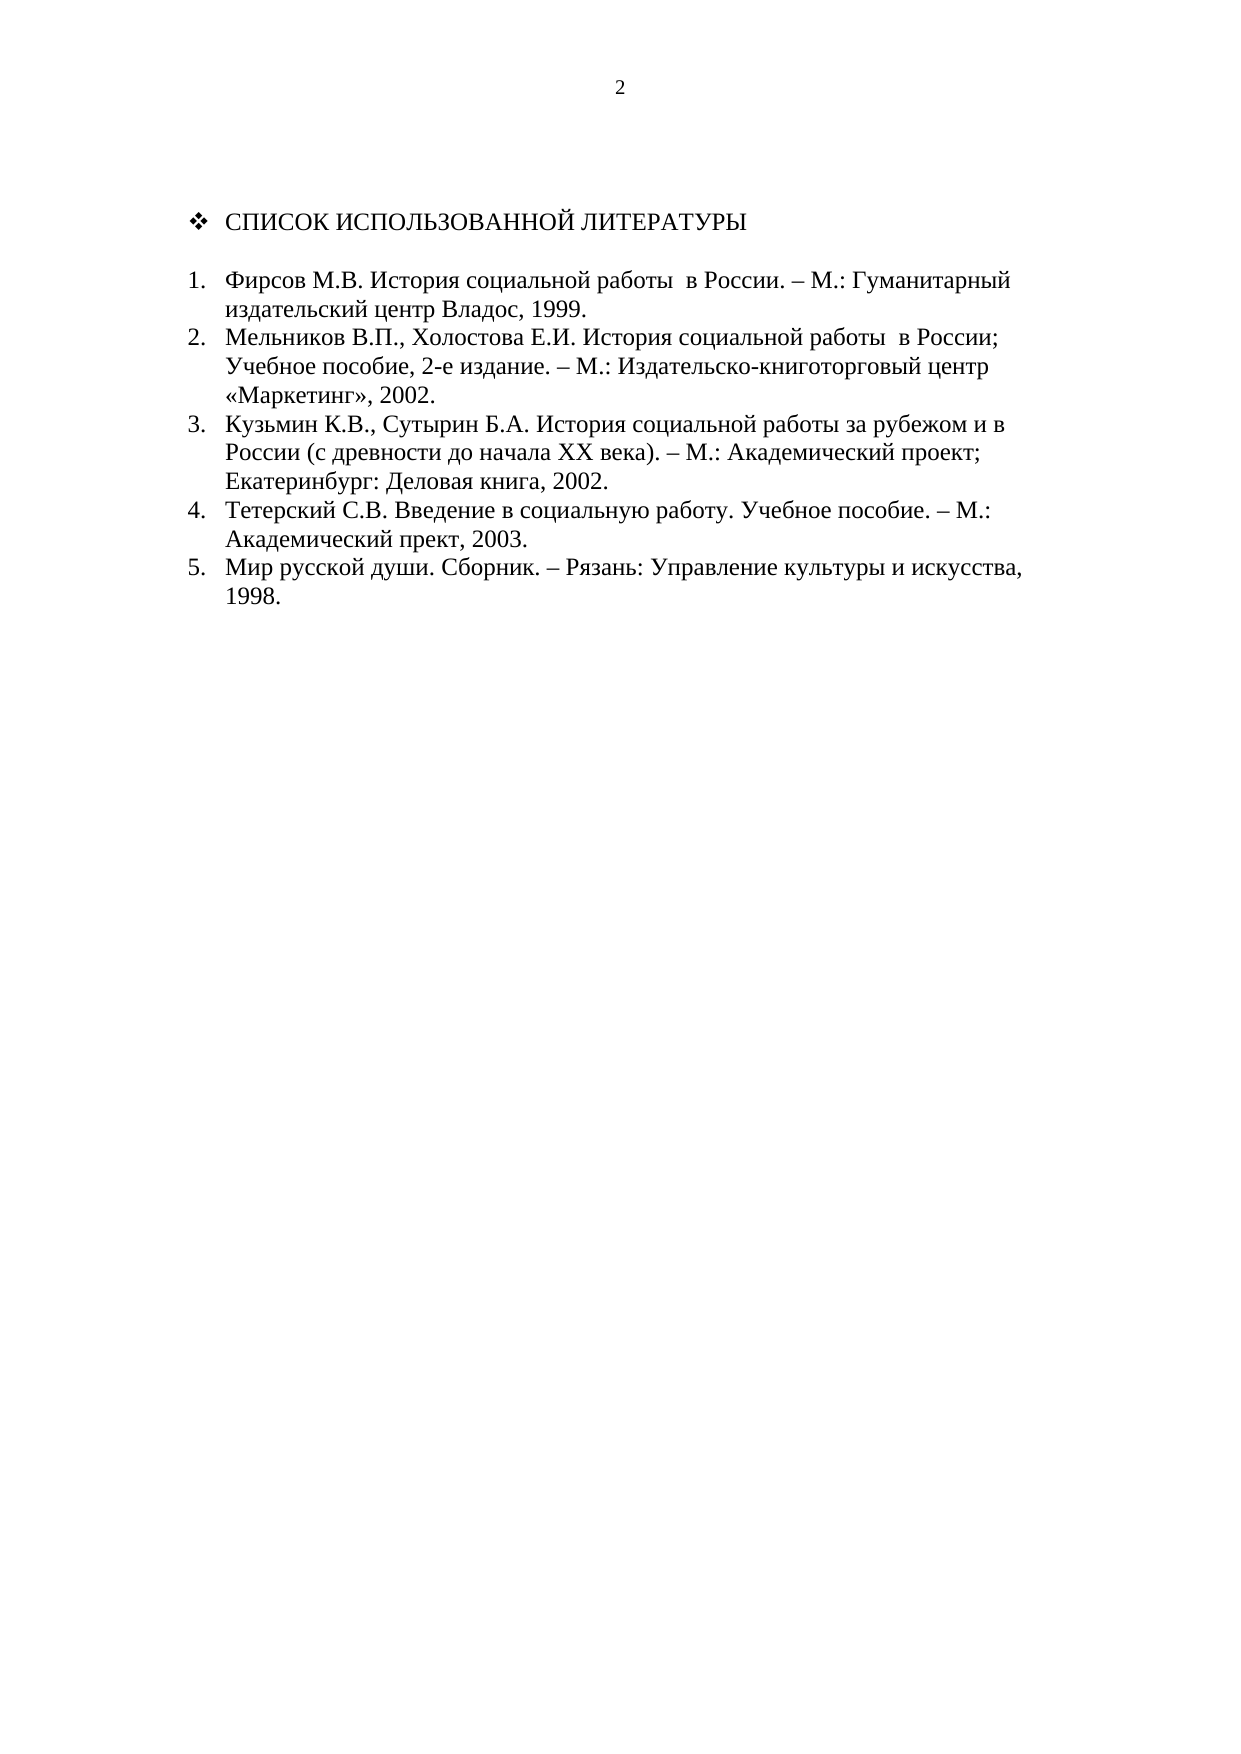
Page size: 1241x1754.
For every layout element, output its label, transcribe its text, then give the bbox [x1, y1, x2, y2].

list Мельников В.П., Холостова Е.И. История социальной работы в России; Учебное пособие, 2-е издание. – М.: Издательско-книготорговый центр «Маркетинг», 2002. [187, 322, 1053, 409]
list Кузьмин К.В., Сутырин Б.А. История социальной работы за рубежом и в России (с древности до начала XX века). – М.: Академический проект; Екатеринбург: Деловая книга, 2002. [187, 409, 1053, 495]
list список использованной литературы [187, 207, 1053, 236]
list Тетерский С.В. Введение в социальную работу. Учебное пособие. – М.: Академический прект, 2003. [187, 495, 1053, 552]
list Мир русской души. Сборник. – Рязань: Управление культуры и искусства, 1998. [187, 552, 1053, 610]
list Фирсов М.В. История социальной работы в России. – М.: Гуманитарный издательский центр Владос, 1999. [187, 265, 1053, 322]
